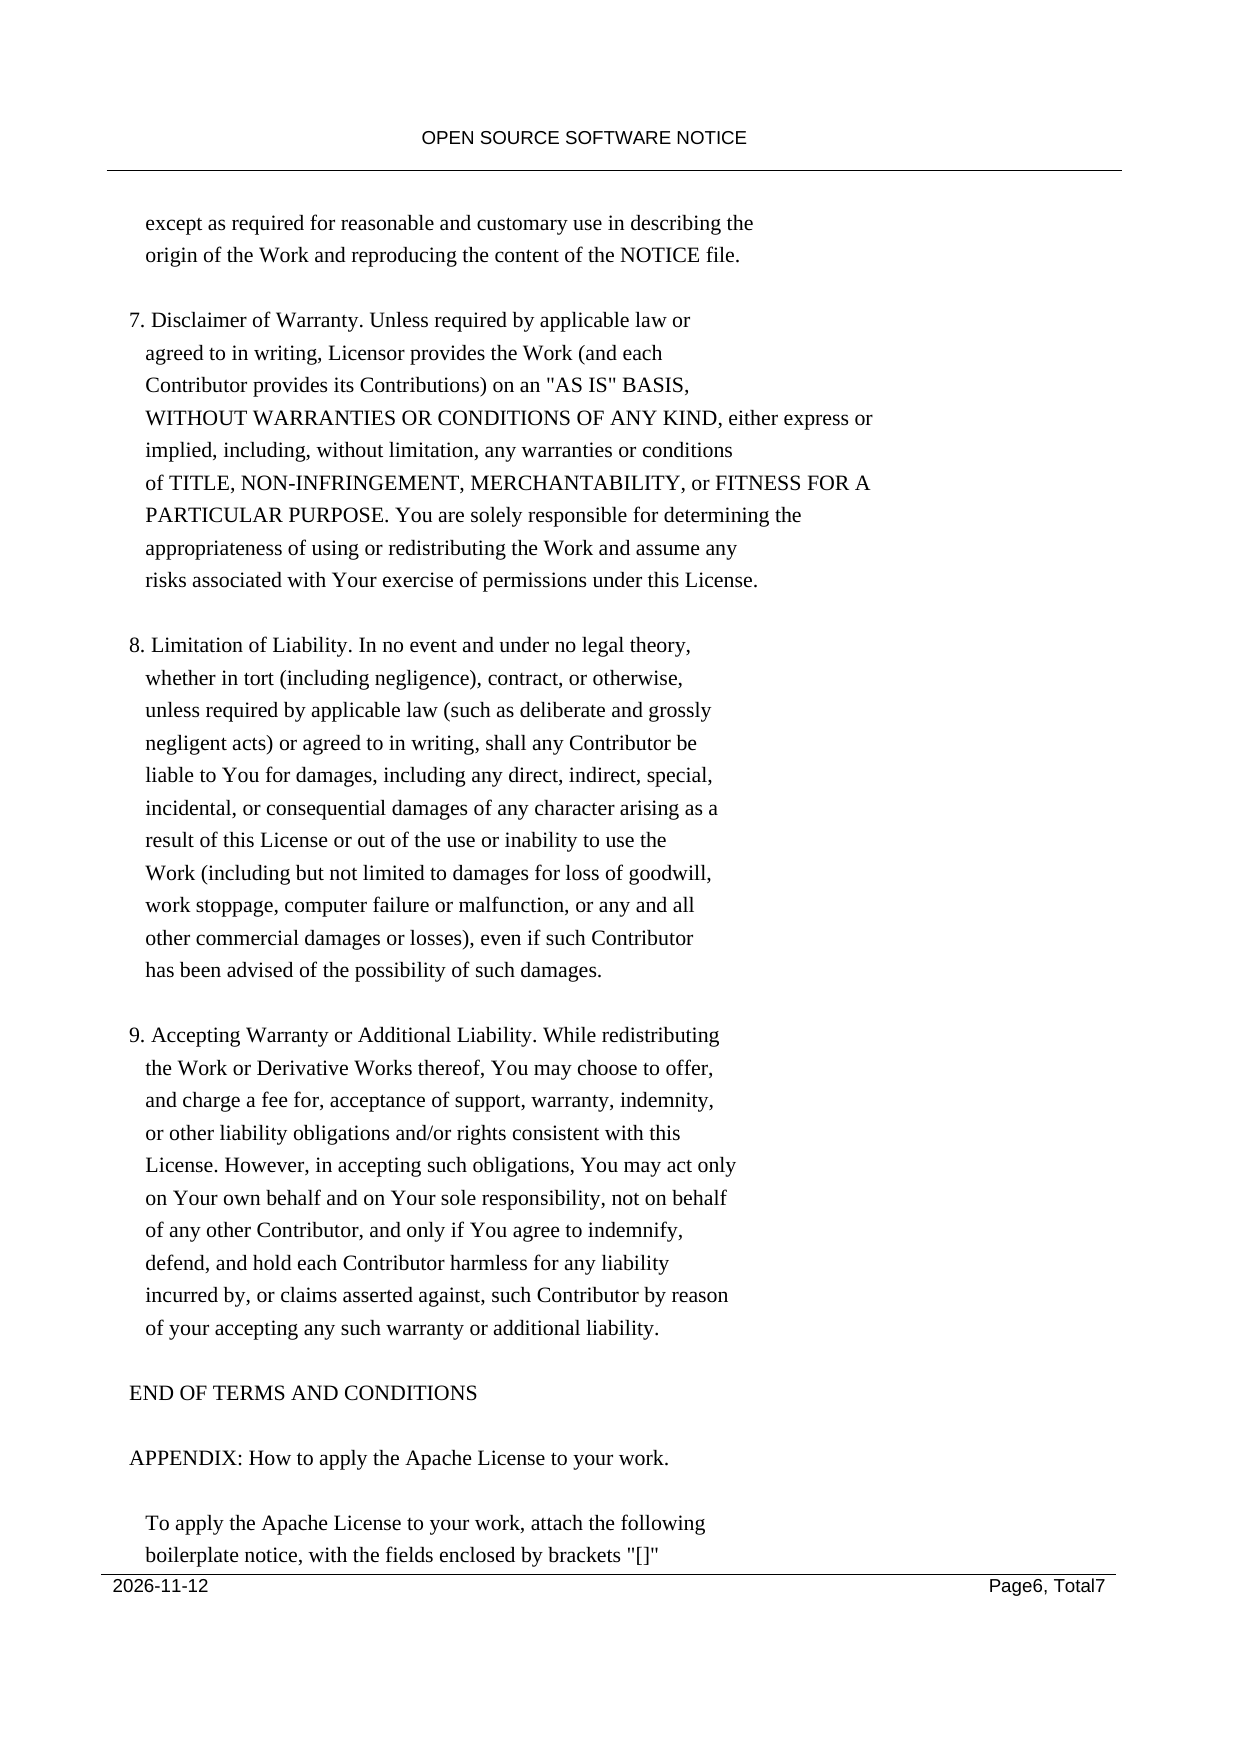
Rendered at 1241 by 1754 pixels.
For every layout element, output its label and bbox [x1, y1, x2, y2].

text [112, 206, 1128, 1571]
